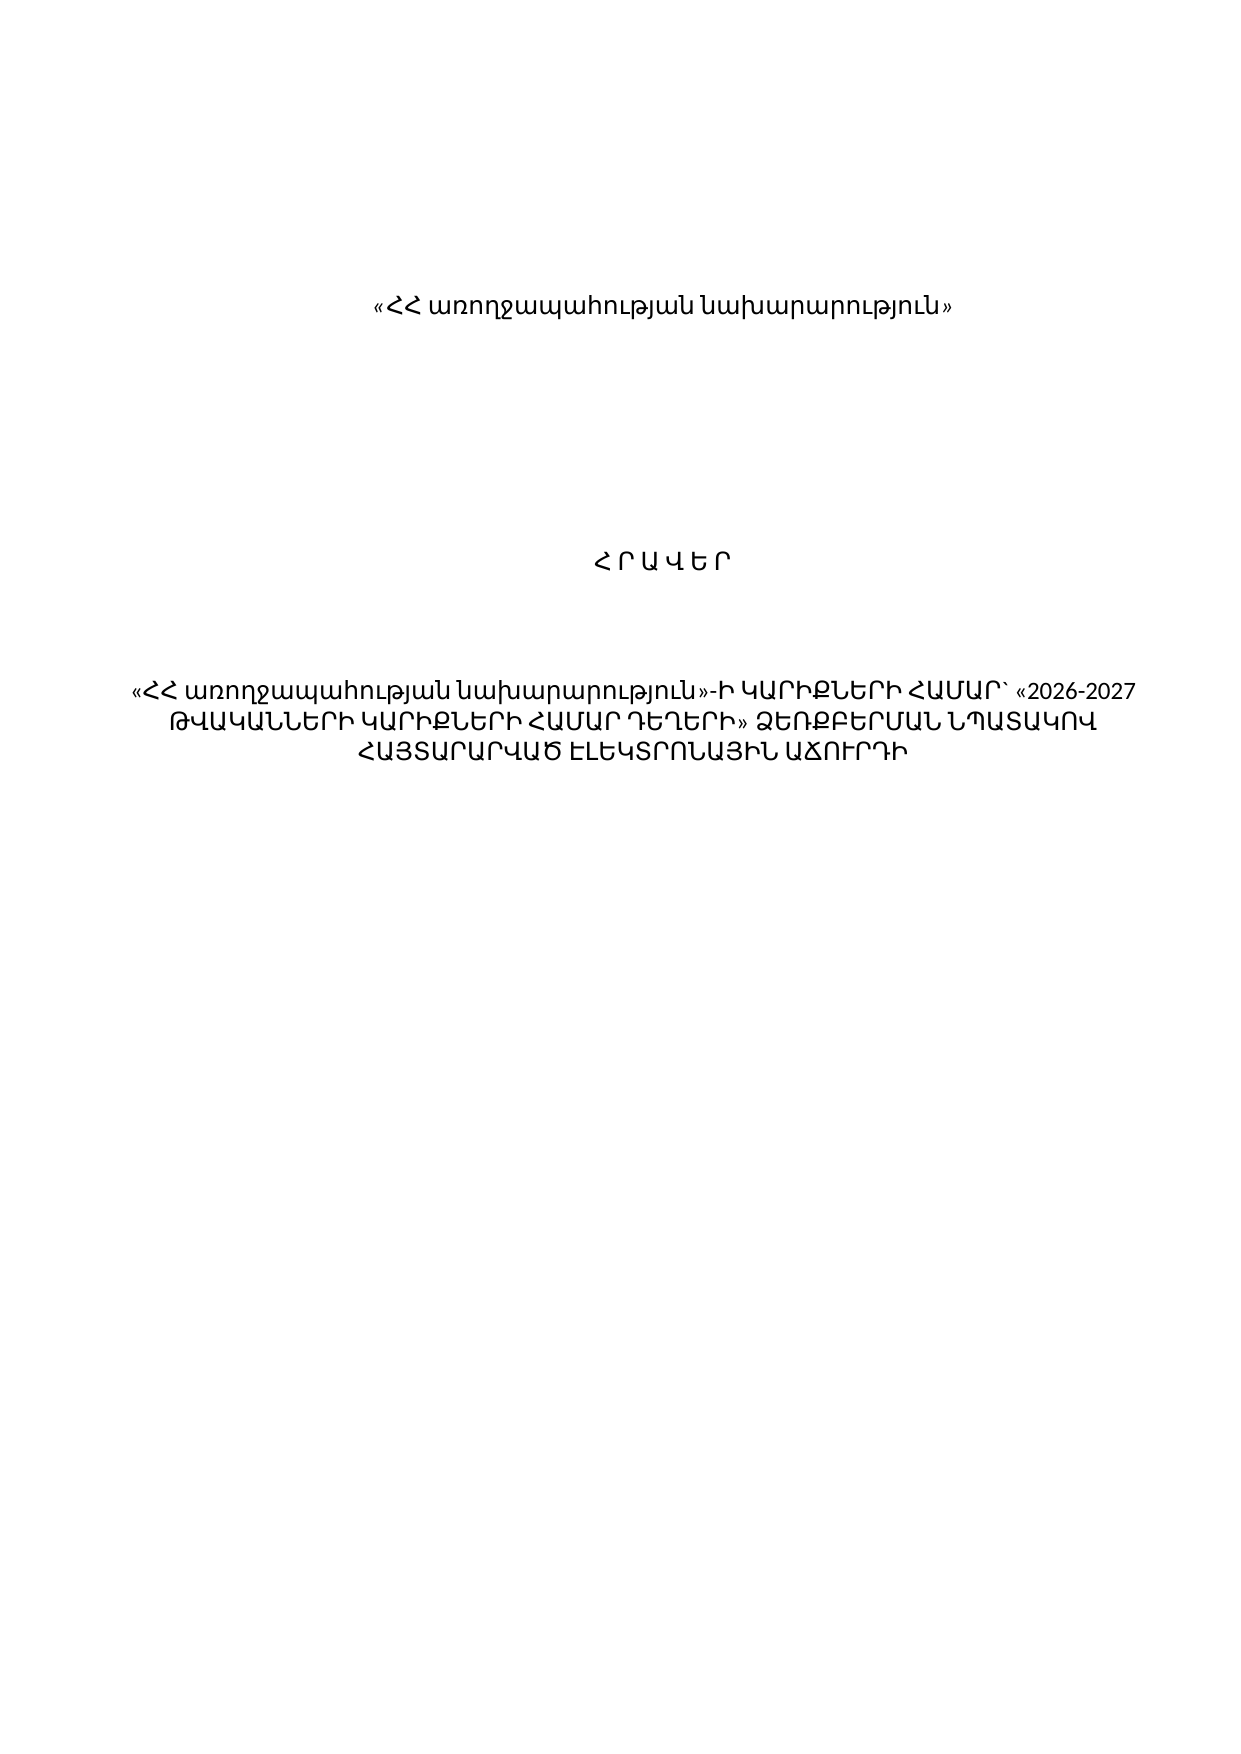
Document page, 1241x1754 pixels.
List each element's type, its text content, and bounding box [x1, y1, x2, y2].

text Հ Ր Ա Վ Ե Ր [94, 546, 1172, 577]
text «ՀՀ առողջապահության նախարարություն»-Ի ԿԱՐԻՔՆԵՐԻ ՀԱՄԱՐ` «2026-2027 ԹՎԱԿԱՆՆԵՐԻ ԿԱՐԻՔՆԵՐԻ ՀԱՄԱՐ ԴԵՂԵՐԻ» ՁԵՌՔԲԵՐՄԱՆ ՆՊԱՏԱԿՈՎ ՀԱՅՏԱՐԱՐՎԱԾ ԷԼԵԿՏՐՈՆԱՅԻՆ ԱՃՈՒՐԴԻ [94, 676, 1172, 767]
text « ՀՀ առողջապահության նախարարություն» [94, 290, 1172, 321]
